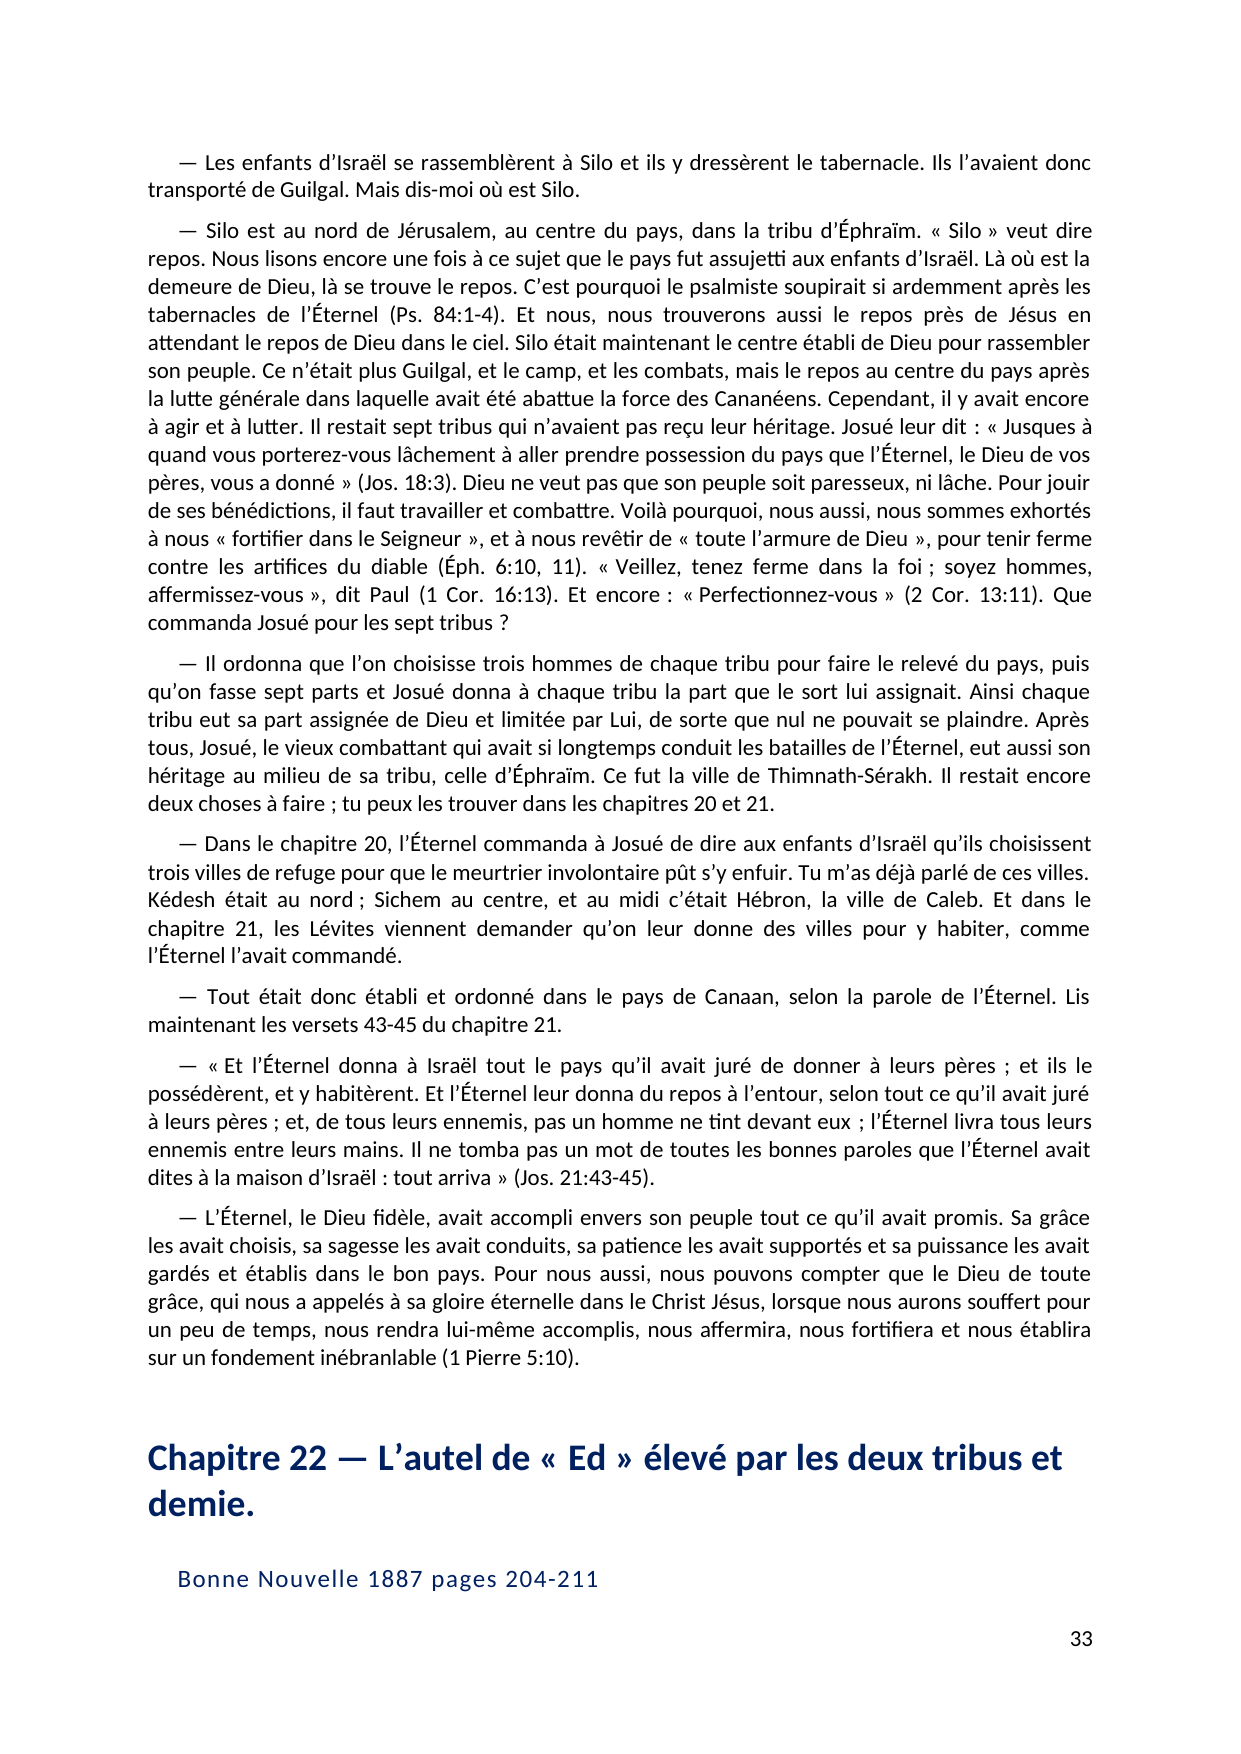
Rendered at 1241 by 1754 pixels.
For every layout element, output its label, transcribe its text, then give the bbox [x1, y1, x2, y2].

text — L’Éternel, le Dieu fidèle, avait accompli envers son peuple tout ce qu’il avait promis. Sa grâce les avait choisis, sa sagesse les avait conduits, sa patience les avait supportés et sa puissance les avait gardés et établis dans le bon pays. Pour nous aussi, nous pouvons compter que le Dieu de toute grâce, qui nous a appelés à sa gloire éternelle dans le Christ Jésus, lorsque nous aurons souffert pour un peu de temps, nous rendra lui-même accomplis, nous affermira, nous fortifiera et nous établira sur un fondement inébranlable (1 Pierre 5:10). [148, 1203, 1093, 1371]
text — Il ordonna que l’on choisisse trois hommes de chaque tribu pour faire le relevé du pays, puis qu’on fasse sept parts et Josué donna à chaque tribu la part que le sort lui assignait. Ainsi chaque tribu eut sa part assignée de Dieu et limitée par Lui, de sorte que nul ne pouvait se plaindre. Après tous, Josué, le vieux combattant qui avait si longtemps conduit les batailles de l’Éternel, eut aussi son héritage au milieu de sa tribu, celle d’Éphraïm. Ce fut la ville de Thimnath-Sérakh. Il restait encore deux choses à faire ; tu peux les trouver dans les chapitres 20 et 21. [148, 649, 1093, 817]
text — Silo est au nord de Jérusalem, au centre du pays, dans la tribu d’Éphraïm. « Silo » veut dire repos. Nous lisons encore une fois à ce sujet que le pays fut assujetti aux enfants d’Israël. Là où est la demeure de Dieu, là se trouve le repos. C’est pourquoi le psalmiste soupirait si ardemment après les tabernacles de l’Éternel (Ps. 84:1-4). Et nous, nous trouverons aussi le repos près de Jésus en attendant le repos de Dieu dans le ciel. Silo était maintenant le centre établi de Dieu pour rassembler son peuple. Ce n’était plus Guilgal, et le camp, et les combats, mais le repos au centre du pays après la lutte générale dans laquelle avait été abattue la force des Cananéens. Cependant, il y avait encore à agir et à lutter. Il restait sept tribus qui n’avaient pas reçu leur héritage. Josué leur dit : « Jusques à quand vous porterez-vous lâchement à aller prendre possession du pays que l’Éternel, le Dieu de vos pères, vous a donné » (Jos. 18:3). Dieu ne veut pas que son peuple soit paresseux, ni lâche. Pour jouir de ses bénédictions, il faut travailler et combattre. Voilà pourquoi, nous aussi, nous sommes exhortés à nous « fortifier dans le Seigneur », et à nous revêtir de « toute l’armure de Dieu », pour tenir ferme contre les artifices du diable (Éph. 6:10, 11). « Veillez, tenez ferme dans la foi ; soyez hommes, affermissez-vous », dit Paul (1 Cor. 16:13). Et encore : « Perfectionnez-vous » (2 Cor. 13:11). Que commanda Josué pour les sept tribus ? [148, 216, 1093, 636]
subtitle Chapitre 22 — L’autel de « Ed » élevé par les deux tribus et demie. [148, 1434, 1093, 1526]
text — « Et l’Éternel donna à Israël tout le pays qu’il avait juré de donner à leurs pères ; et ils le possédèrent, et y habitèrent. Et l’Éternel leur donna du repos à l’entour, selon tout ce qu’il avait juré à leurs pères ; et, de tous leurs ennemis, pas un homme ne tint devant eux ; l’Éternel livra tous leurs ennemis entre leurs mains. Il ne tomba pas un mot de toutes les bonnes paroles que l’Éternel avait dites à la maison d’Israël : tout arriva » (Jos. 21:43-45). [148, 1051, 1093, 1191]
text — Dans le chapitre 20, l’Éternel commanda à Josué de dire aux enfants d’Israël qu’ils choisissent trois villes de refuge pour que le meurtrier involontaire pût s’y enfuir. Tu m’as déjà parlé de ces villes. Kédesh était au nord ; Sichem au centre, et au midi c’était Hébron, la ville de Caleb. Et dans le chapitre 21, les Lévites viennent demander qu’on leur donne des villes pour y habiter, comme l’Éternel l’avait commandé. [148, 829, 1093, 970]
subtitle Bonne Nouvelle 1887 pages 204-211 [148, 1563, 1093, 1594]
text — Les enfants d’Israël se rassemblèrent à Silo et ils y dressèrent le tabernacle. Ils l’avaient donc transporté de Guilgal. Mais dis-moi où est Silo. [148, 148, 1093, 204]
text — Tout était donc établi et ordonné dans le pays de Canaan, selon la parole de l’Éternel. Lis maintenant les versets 43-45 du chapitre 21. [148, 982, 1093, 1038]
